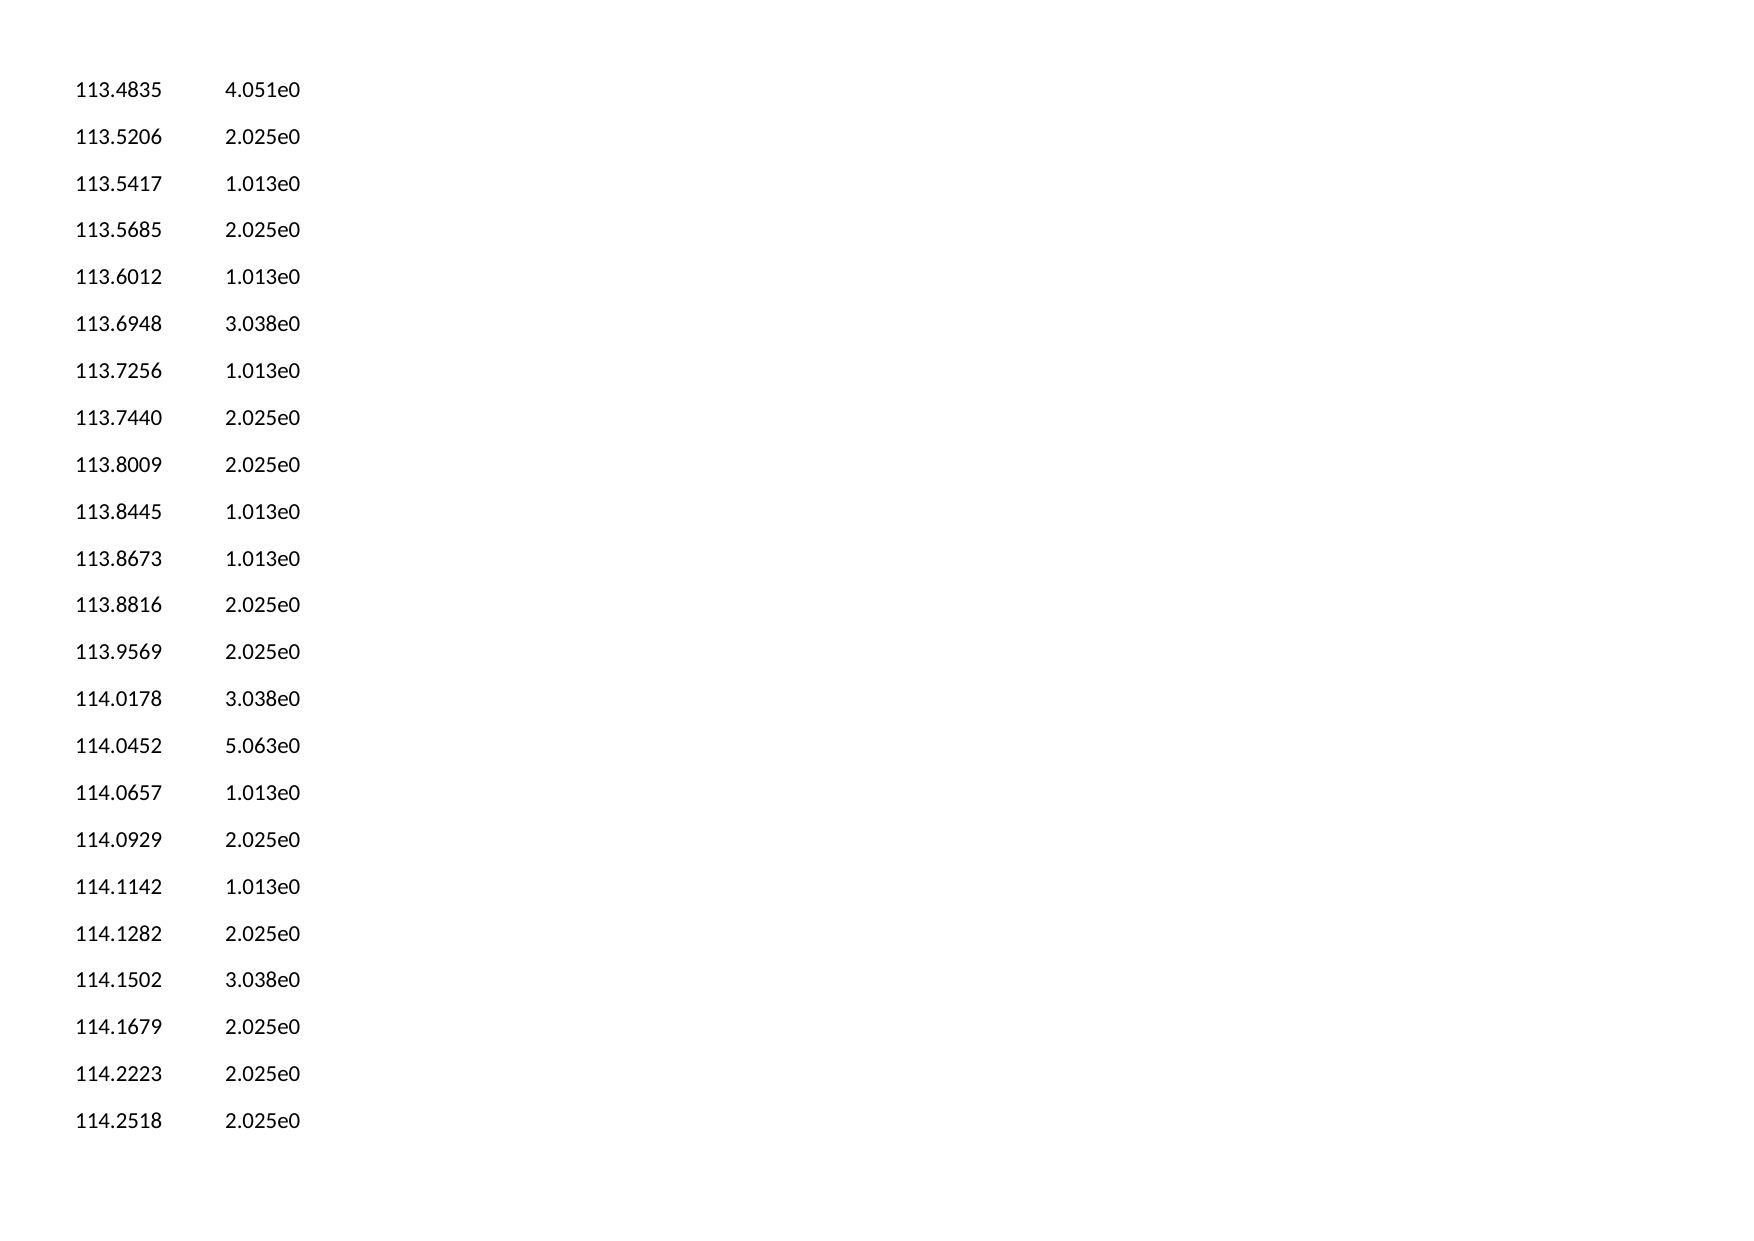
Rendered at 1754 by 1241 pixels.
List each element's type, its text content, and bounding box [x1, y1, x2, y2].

text 113.5685 2.025e0 [75, 216, 1679, 244]
text 114.0929 2.025e0 [75, 825, 1679, 853]
text 113.6012 1.013e0 [75, 262, 1679, 291]
text 114.1502 3.038e0 [75, 966, 1679, 994]
text 113.8673 1.013e0 [75, 544, 1679, 572]
text 114.0178 3.038e0 [75, 684, 1679, 712]
text 113.5417 1.013e0 [75, 169, 1679, 197]
text 114.1282 2.025e0 [75, 919, 1679, 947]
text 114.0657 1.013e0 [75, 778, 1679, 806]
text 113.8816 2.025e0 [75, 591, 1679, 619]
text 113.8445 1.013e0 [75, 497, 1679, 525]
text 114.1679 2.025e0 [75, 1012, 1679, 1041]
text 114.0452 5.063e0 [75, 731, 1679, 759]
text 114.1142 1.013e0 [75, 872, 1679, 900]
text 113.7440 2.025e0 [75, 403, 1679, 431]
text 113.5206 2.025e0 [75, 122, 1679, 150]
text 113.7256 1.013e0 [75, 356, 1679, 384]
text 113.8009 2.025e0 [75, 450, 1679, 478]
text 114.2518 2.025e0 [75, 1106, 1679, 1134]
text 113.9569 2.025e0 [75, 637, 1679, 666]
text 114.2223 2.025e0 [75, 1059, 1679, 1087]
text 113.4835 4.051e0 [75, 75, 1679, 103]
text 113.6948 3.038e0 [75, 309, 1679, 337]
